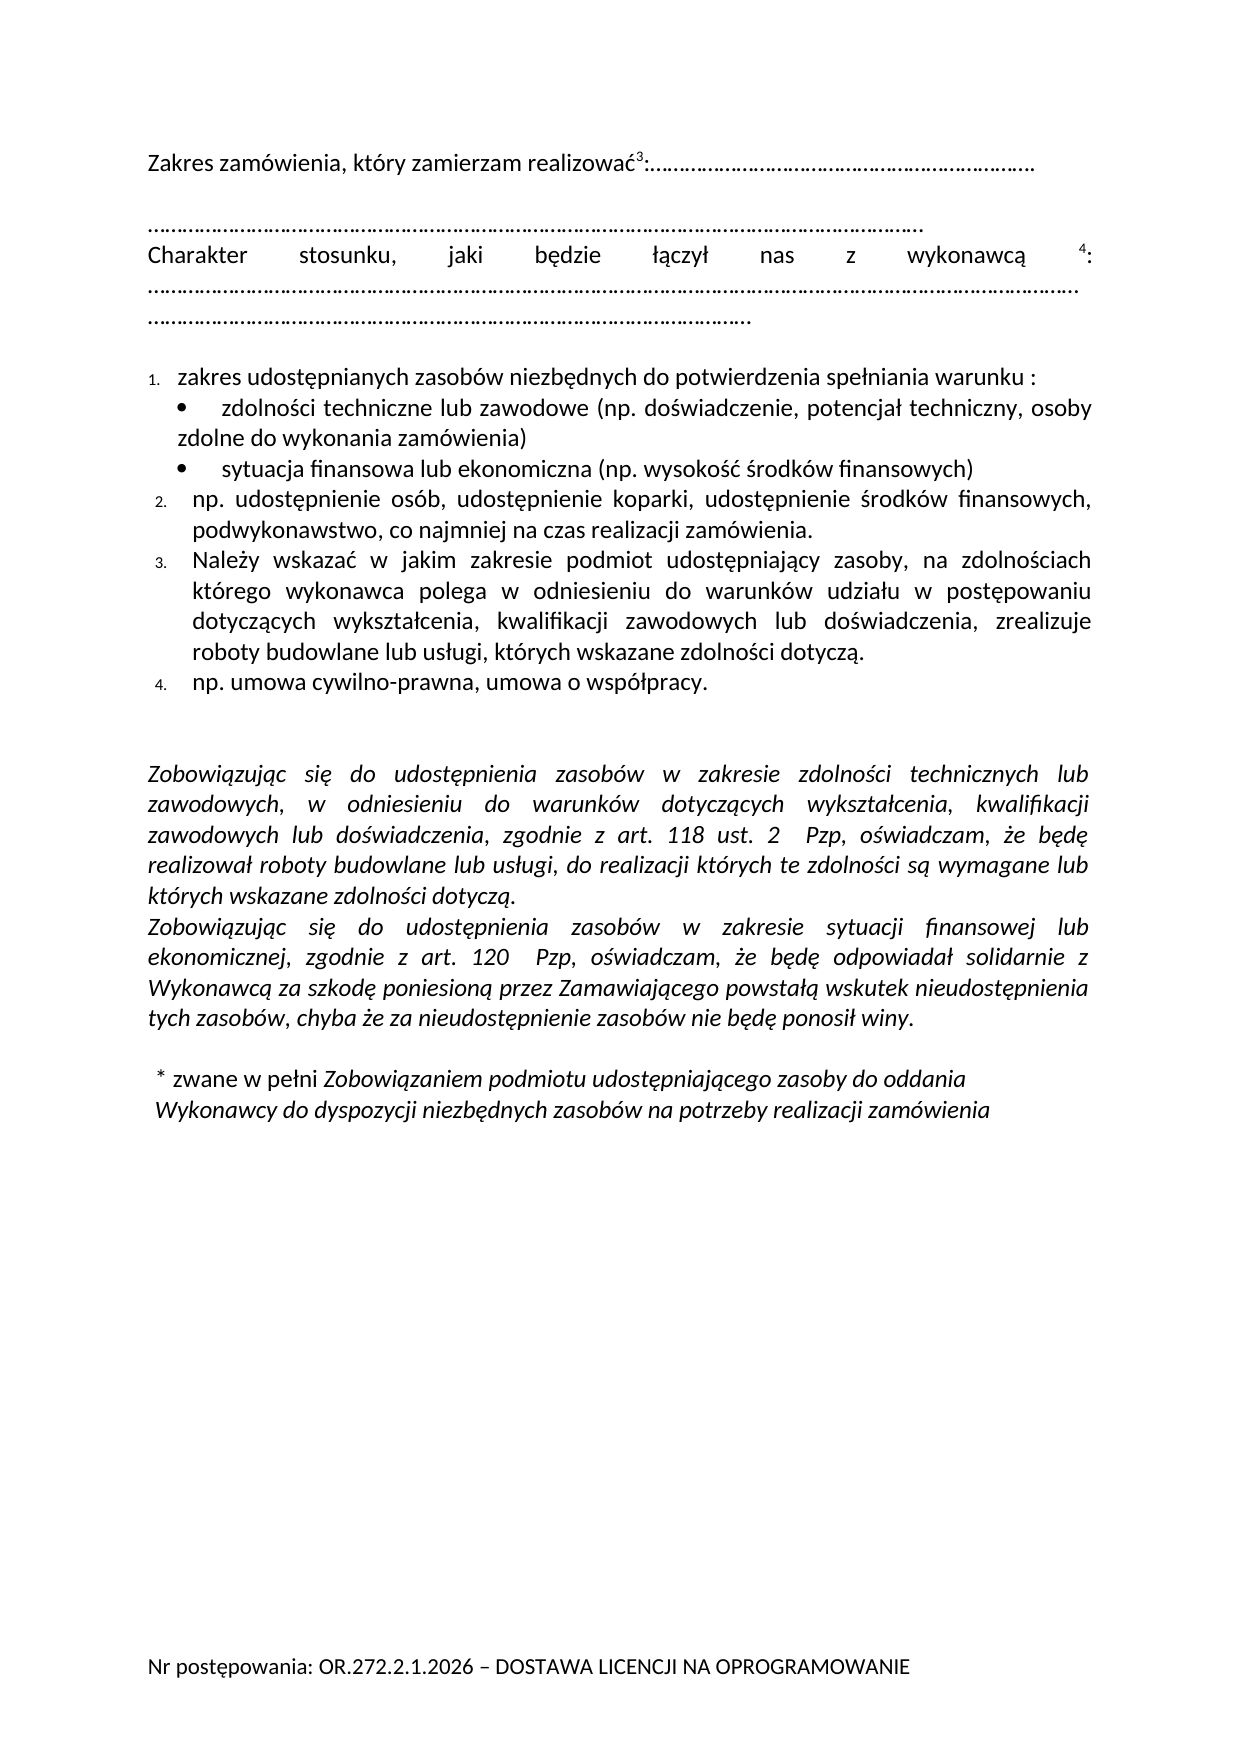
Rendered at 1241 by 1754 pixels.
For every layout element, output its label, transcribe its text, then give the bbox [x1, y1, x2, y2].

list zdolności techniczne lub zawodowe (np. doświadczenie, potencjał techniczny, osoby zdolne do wykonania zamówienia) [177, 392, 1093, 453]
list np. udostępnienie osób, udostępnienie koparki, udostępnienie środków finansowych, podwykonawstwo, co najmniej na czas realizacji zamówienia. [154, 483, 1093, 544]
text * zwane w pełni Zobowiązaniem podmiotu udostępniającego zasoby do oddania Wykonawcy do dyspozycji niezbędnych zasobów na potrzeby realizacji zamówienia [154, 1063, 1093, 1124]
text ……………………………………………………………………………………………………………………… [148, 209, 1093, 239]
list zakres udostępnianych zasobów niezbędnych do potwierdzenia spełniania warunku : [148, 361, 1093, 392]
text Zobowiązując się do udostępnienia zasobów w zakresie sytuacji finansowej lub ekonomicznej, zgodnie z art. 120 Pzp, oświadczam, że będę odpowiadał solidarnie z Wykonawcą za szkodę poniesioną przez Zamawiającego powstałą wskutek nieudostępnienia tych zasobów, chyba że za nieudostępnienie zasobów nie będę ponosił winy. [148, 911, 1093, 1033]
text Zakres zamówienia, który zamierzam realizować3:…………………………………………………………. [148, 148, 1093, 178]
list np. umowa cywilno-prawna, umowa o współpracy. [154, 666, 1093, 697]
list Należy wskazać w jakim zakresie podmiot udostępniający zasoby, na zdolnościach którego wykonawca polega w odniesieniu do warunków udziału w postępowaniu dotyczących wykształcenia, kwalifikacji zawodowych lub doświadczenia, zrealizuje roboty budowlane lub usługi, których wskazane zdolności dotyczą. [154, 544, 1093, 666]
list sytuacja finansowa lub ekonomiczna (np. wysokość środków finansowych) [177, 453, 1093, 483]
text Zobowiązując się do udostępnienia zasobów w zakresie zdolności technicznych lub zawodowych, w odniesieniu do warunków dotyczących wykształcenia, kwalifikacji zawodowych lub doświadczenia, zgodnie z art. 118 ust. 2 Pzp, oświadczam, że będę realizował roboty budowlane lub usługi, do realizacji których te zdolności są wymagane lub których wskazane zdolności dotyczą. [148, 758, 1093, 911]
text Charakter stosunku, jaki będzie łączył nas z wykonawcą 4: …………………………………………………………………………………………………………………………………………………………………………………………………………………………………………… [148, 239, 1093, 331]
